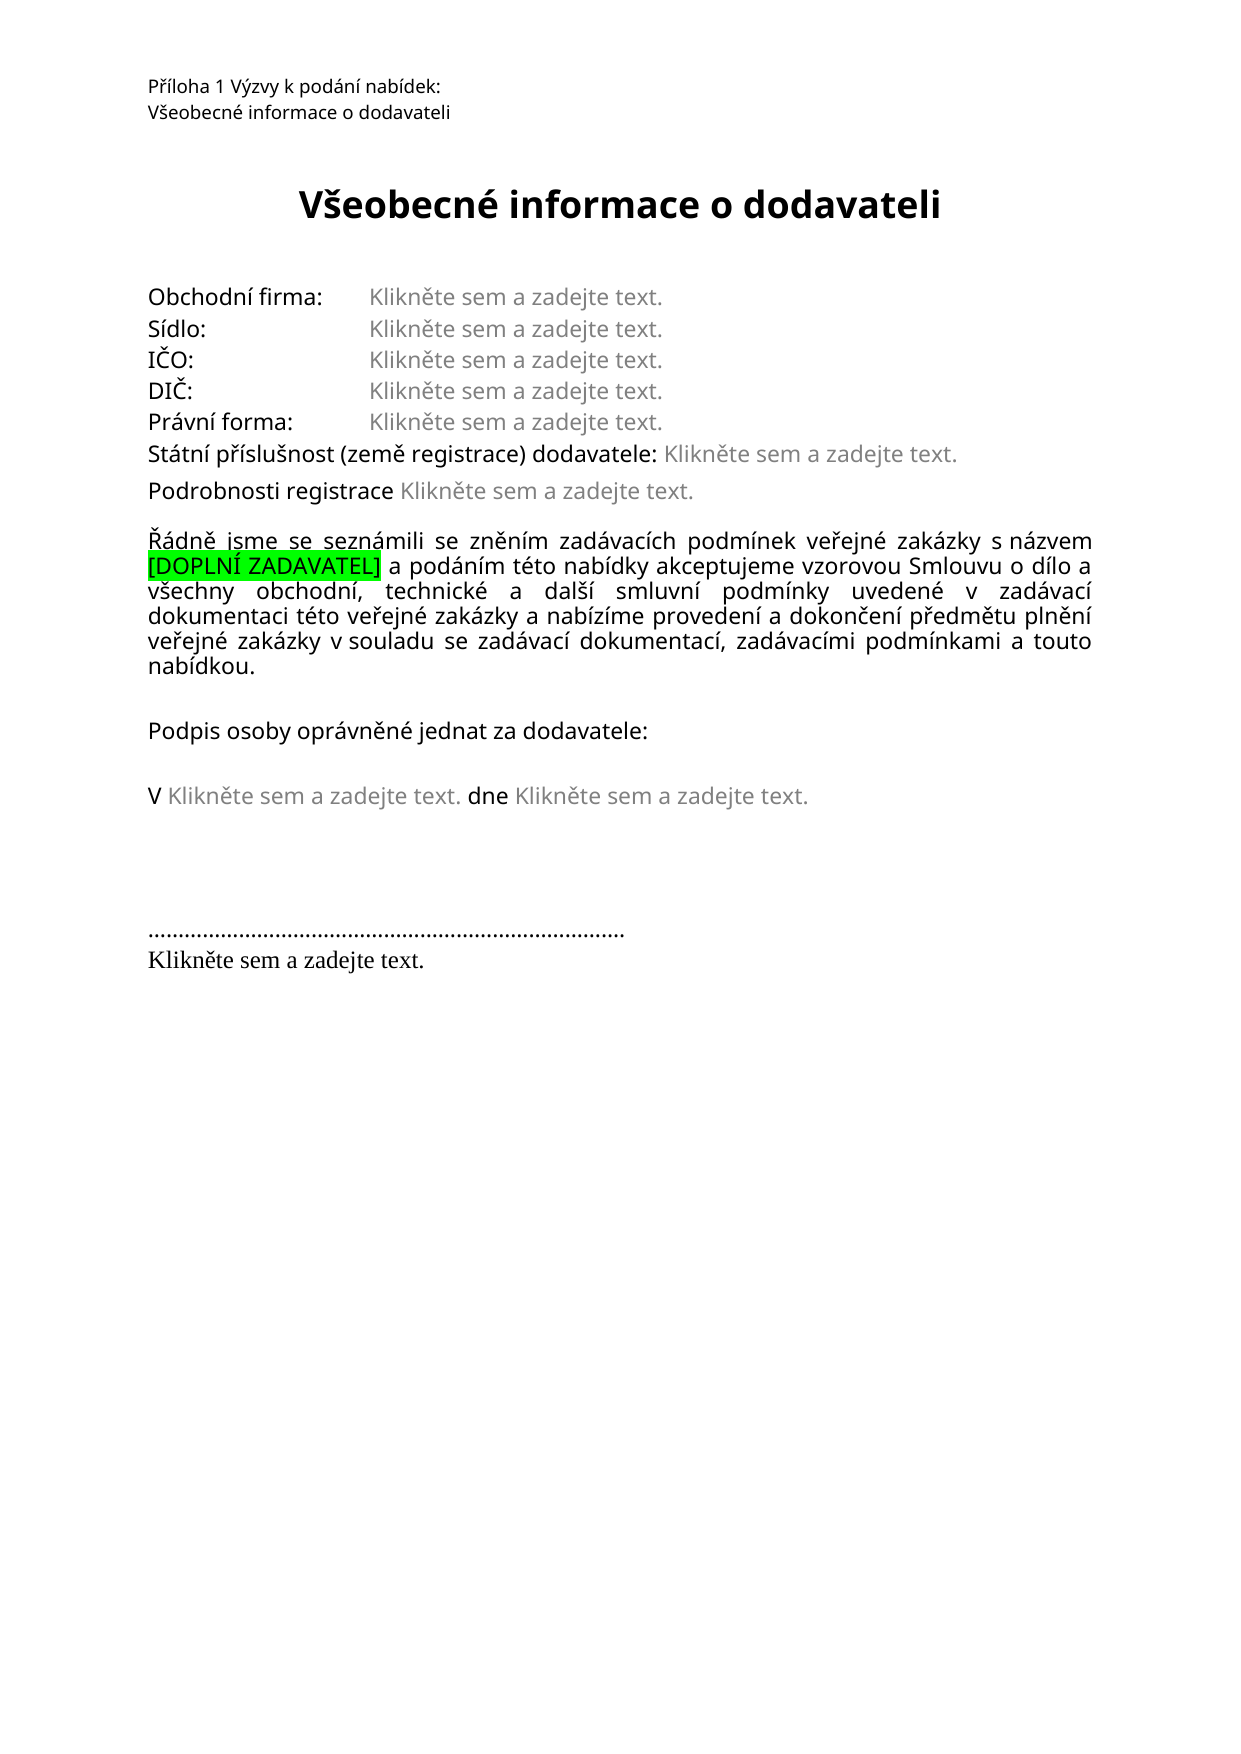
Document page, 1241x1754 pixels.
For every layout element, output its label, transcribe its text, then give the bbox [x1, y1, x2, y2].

text Právní forma: [148, 411, 1093, 436]
text ……………………………………………………………………. [148, 913, 1092, 944]
text Podpis osoby oprávněné jednat za dodavatele: [148, 714, 1093, 746]
text Sídlo: [148, 317, 1093, 342]
text DIČ: [148, 379, 1093, 404]
text Podrobnosti registrace [148, 479, 1093, 504]
text Obchodní firma: [148, 286, 1093, 311]
text V dne [148, 780, 1092, 811]
title Všeobecné informace o dodavateli [148, 178, 1093, 229]
text Řádně jsme se seznámili se zněním zadávacích podmínek veřejné zakázky s názvem [DOPLNÍ ZADAVATEL] a podáním této nabídky akceptujeme vzorovou Smlouvu o dílo a všechny obchodní, technické a další smluvní podmínky uvedené v zadávací dokumentaci této veřejné zakázky a nabízíme provedení a dokončení předmětu plnění veřejné zakázky v souladu se zadávací dokumentací, zadávacími podmínkami a touto nabídkou. [148, 529, 1093, 679]
text IČO: [148, 348, 1093, 373]
text Státní příslušnost (země registrace) dodavatele: [148, 442, 1093, 467]
